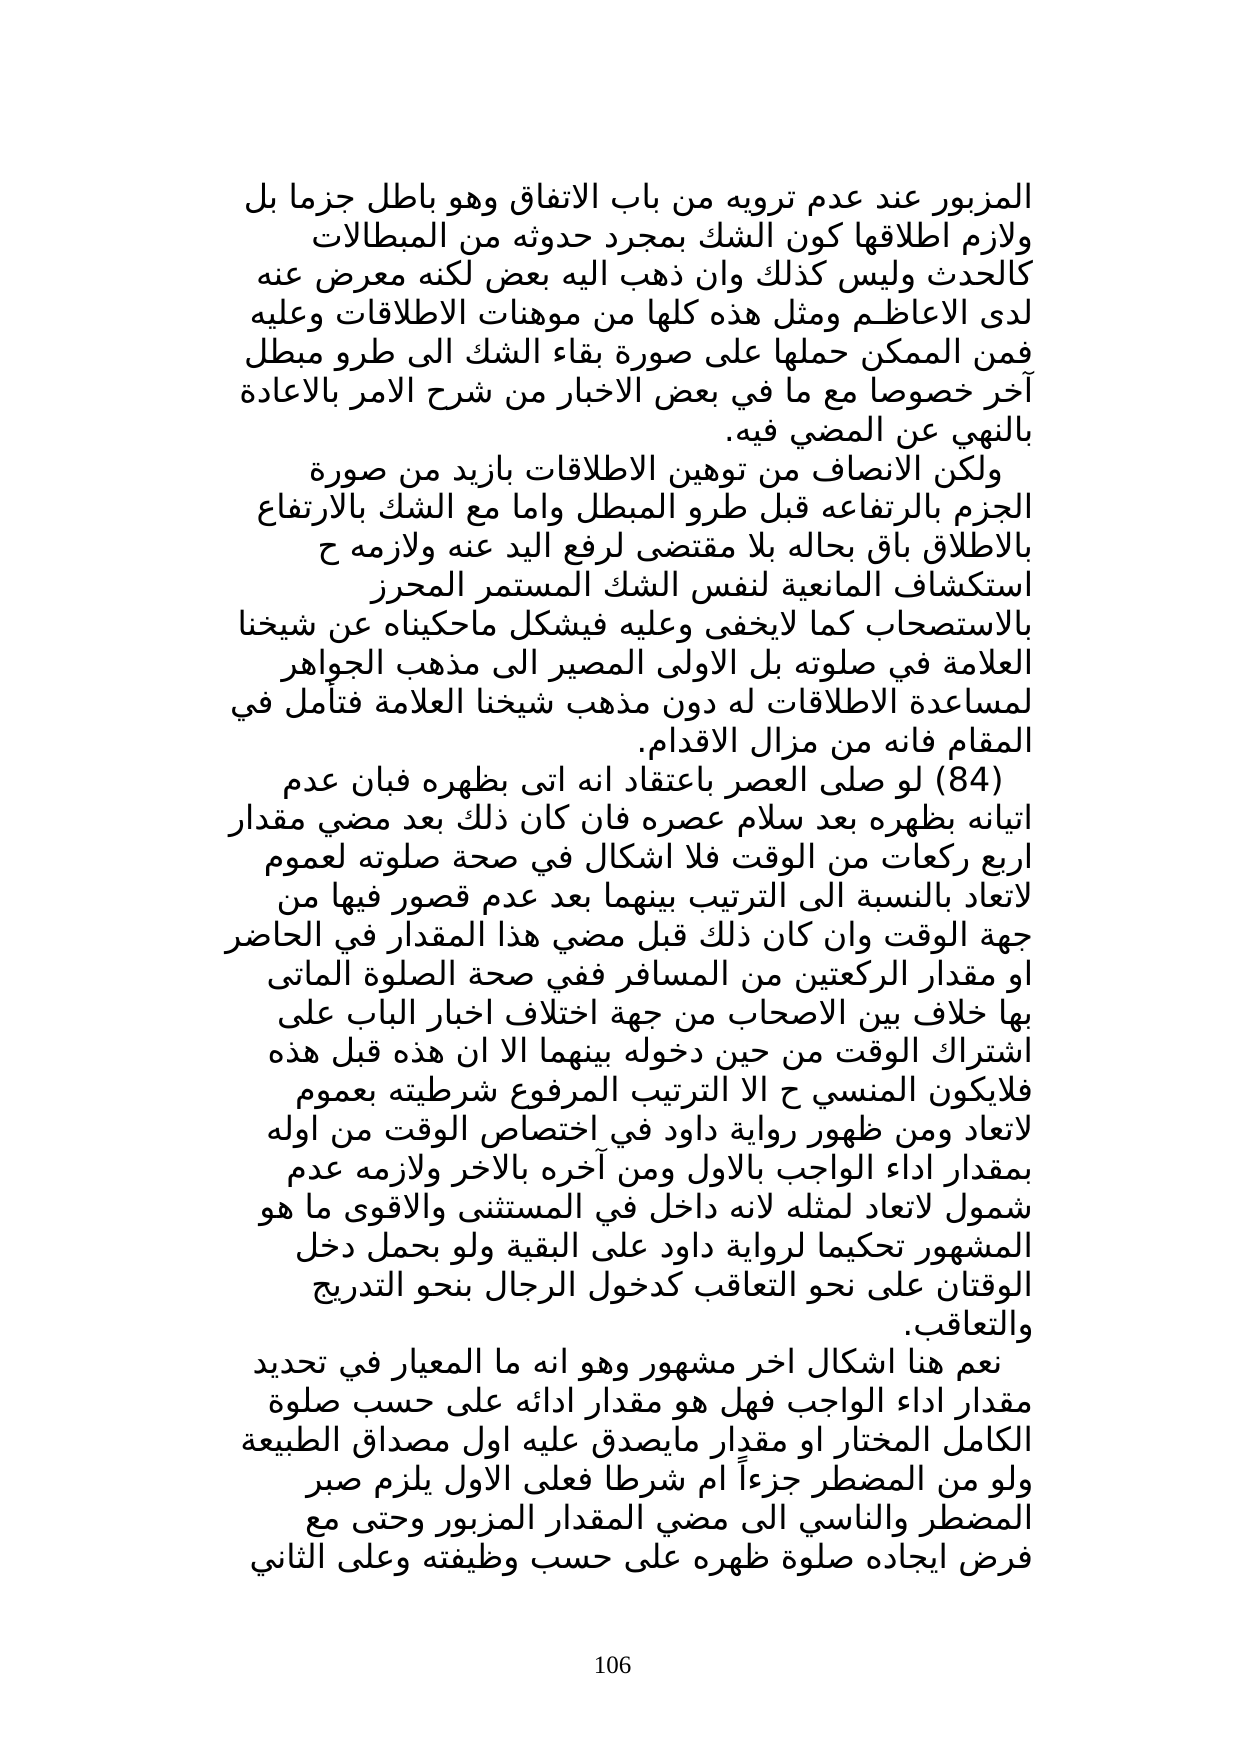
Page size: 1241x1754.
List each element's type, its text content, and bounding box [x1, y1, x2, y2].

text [222, 1343, 1033, 1576]
text المزبور عند عدم ترويه من باب الاتفاق وهو باطل جزما بل ولازم اطلاقها كون الشك بمجرد حدوثه من المبطالات كالحدث وليس كذلك وان ذهب اليه بعض لكنه معرض عنه لدى الاعاظـم ومثل هذه كلها من موهنات الاطلاقات وعليه فمن الممكن حملها على صورة بقاء الشك الى طرو مبطل آخر خصوصا مع ما في بعض الاخبار من شرح الامر بالاعادة بالنهي عن المضي فيه. [222, 177, 1033, 449]
text ولكن الانصاف من توهين الاطلاقات بازيد من صورة الجزم بالرتفاعه قبل طرو المبطل واما مع الشك بالارتفاع بالاطلاق باق بحاله بلا مقتضى لرفع اليد عنه ولازمه ح استكشاف المانعية لنفس الشك المستمر المحرز بالاستصحاب كما لايخفى وعليه فيشكل ماحكيناه عن شيخنا العلامة في صلوته بل الاولى المصير الى مذهب الجواهر لمساعدة الاطلاقات له دون مذهب شيخنا العلامة فتأمل في المقام فانه من مزال الاقدام. [222, 449, 1033, 760]
text (84) لو صلى العصر باعتقاد انه اتى بظهره فبان عدم اتيانه بظهره بعد سلام عصره فان كان ذلك بعد مضي مقدار اربع ركعات من الوقت فلا اشكال في صحة صلوته لعموم لاتعاد بالنسبة الى الترتيب بينهما بعد عدم قصور فيها من جهة الوقت وان كان ذلك قبل مضي هذا المقدار في الحاضر او مقدار الركعتين من المسافر ففي صحة الصلوة الماتى بها خلاف بين الاصحاب من جهة اختلاف اخبار الباب على اشتراك الوقت من حين دخوله بينهما الا ان هذه قبل هذه فلايكون المنسي ح الا الترتيب المرفوع شرطيته بعموم لاتعاد ومن ظهور رواية داود في اختصاص الوقت من اوله بمقدار اداء الواجب بالاول ومن آخره بالاخر ولازمه عدم شمول لاتعاد لمثله لانه داخل في المستثنى والاقوى ما هو المشهور تحكيما لرواية داود على البقية ولو بحمل دخل الوقتان على نحو التعاقب كدخول الرجال بنحو التدريج والتعاقب. [222, 760, 1033, 1343]
